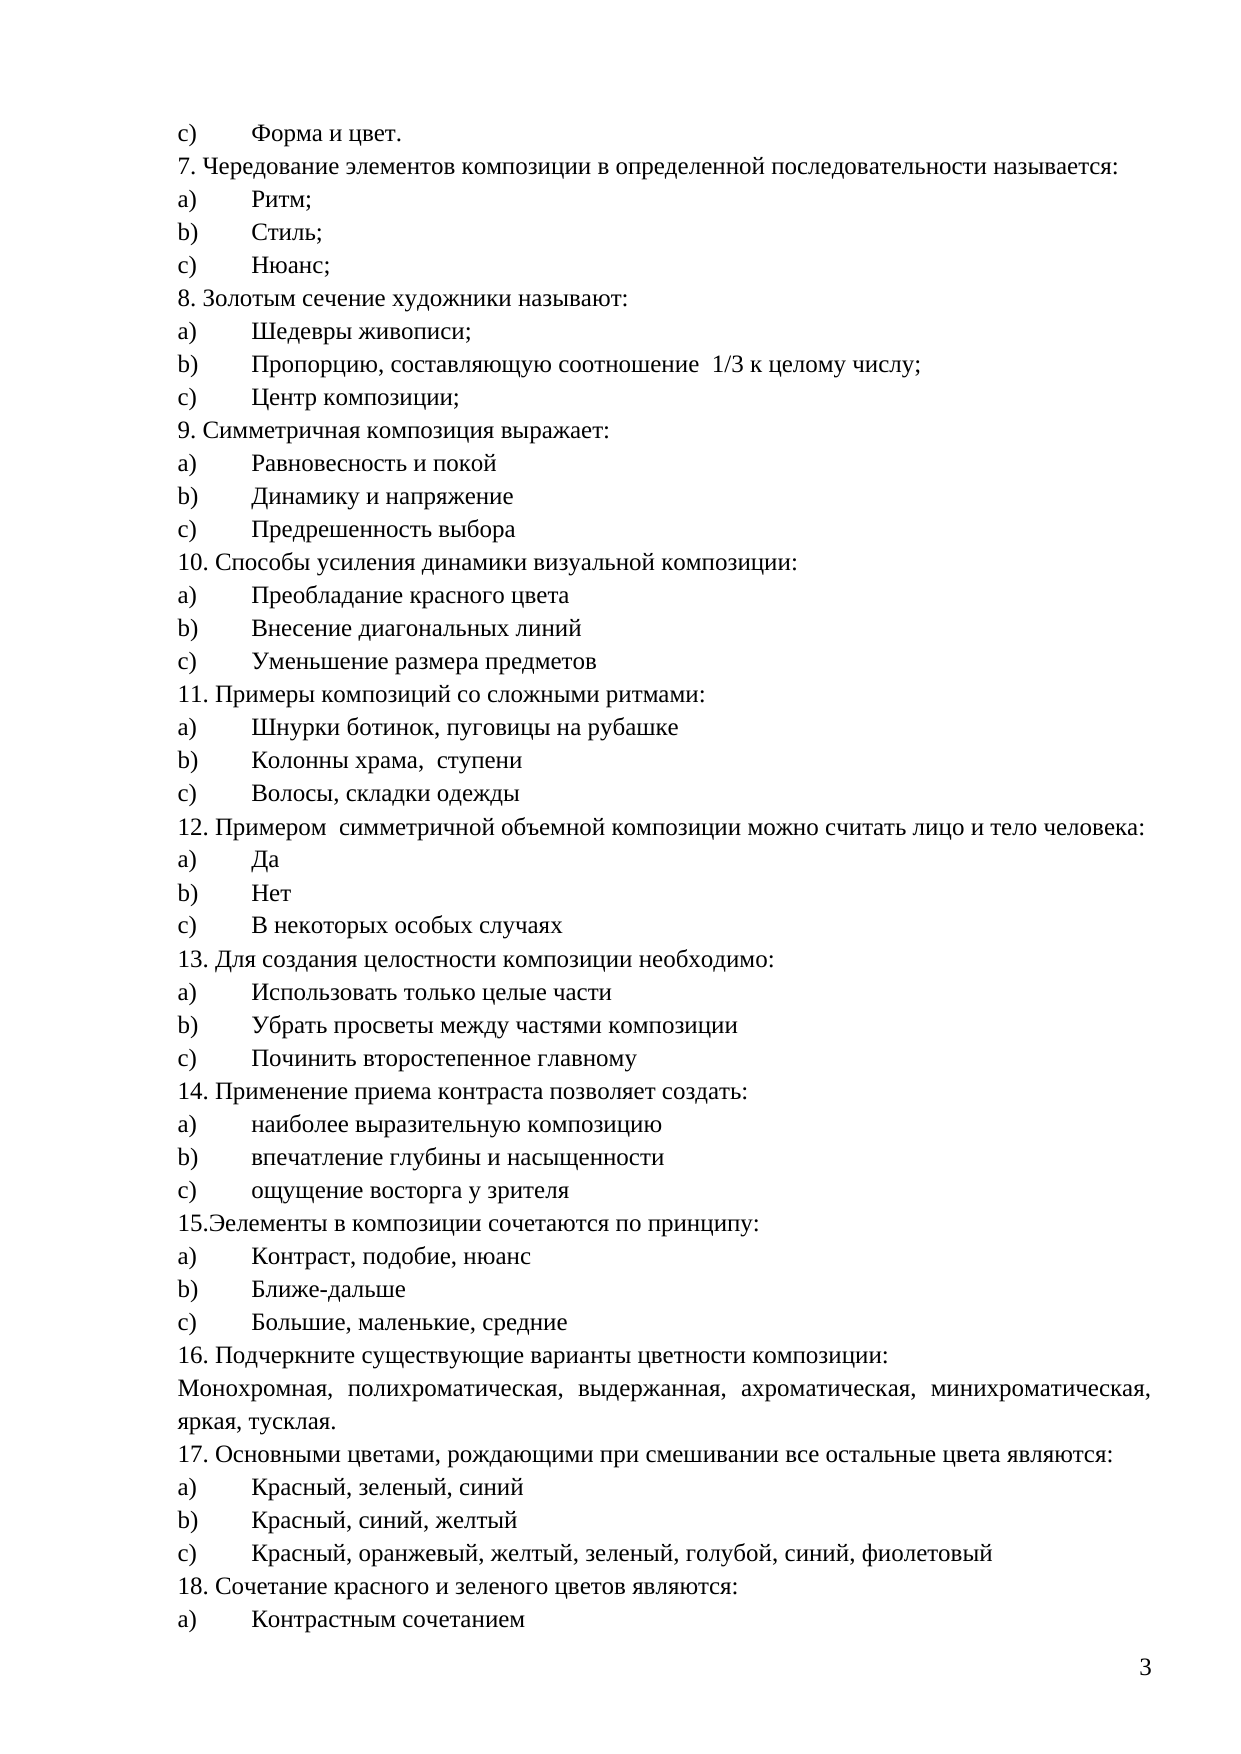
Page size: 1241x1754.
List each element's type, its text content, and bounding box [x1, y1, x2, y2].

text 8. Золотым сечение художники называют: [177, 283, 1152, 312]
text Монохромная, полихроматическая, выдержанная, ахроматическая, минихроматическая, яркая, тусклая. [177, 1373, 1152, 1435]
text a) Равновесность и покой [177, 448, 1152, 477]
text a) наиболее выразительную композицию [177, 1109, 1152, 1137]
text 13. Для создания целостности композиции необходимо: [177, 944, 1152, 972]
text a) Использовать только целые части [177, 977, 1152, 1005]
text a) Шнурки ботинок, пуговицы на рубашке [177, 712, 1152, 741]
text 18. Сочетание красного и зеленого цветов являются: [177, 1571, 1152, 1600]
text b) Стиль; [177, 217, 1152, 246]
text c) В некоторых особых случаях [177, 911, 1152, 939]
text c) Волосы, складки одежды [177, 778, 1152, 807]
text c) Нюанс; [177, 250, 1152, 279]
text a) Красный, зеленый, синий [177, 1472, 1152, 1501]
text c) Большие, маленькие, средние [177, 1307, 1152, 1336]
text b) Пропорцию, составляющую соотношение 1/3 к целому числу; [177, 349, 1152, 378]
text b) Внесение диагональных линий [177, 613, 1152, 642]
text c) Красный, оранжевый, желтый, зеленый, голубой, синий, фиолетовый [177, 1538, 1152, 1567]
text a) Контраст, подобие, нюанс [177, 1241, 1152, 1269]
text 14. Применение приема контраста позволяет создать: [177, 1076, 1152, 1104]
text b) Ближе-дальше [177, 1274, 1152, 1303]
text 15.Эелементы в композиции сочетаются по принципу: [177, 1208, 1152, 1237]
text a) Преобладание красного цвета [177, 580, 1152, 609]
text c) Предрешенность выбора [177, 514, 1152, 543]
text 11. Примеры композиций со сложными ритмами: [177, 679, 1152, 708]
text a) Контрастным сочетанием [177, 1604, 1152, 1633]
text b) Динамику и напряжение [177, 481, 1152, 510]
text c) Форма и цвет. [177, 118, 1152, 147]
text c) Уменьшение размера предметов [177, 646, 1152, 675]
text 7. Чередование элементов композиции в определенной последовательности называется: [177, 151, 1152, 180]
text b) Красный, синий, желтый [177, 1505, 1152, 1534]
text b) Нет [177, 878, 1152, 906]
text a) Ритм; [177, 184, 1152, 213]
text 17. Основными цветами, рождающими при смешивании все остальные цвета являются: [177, 1439, 1152, 1468]
text b) Убрать просветы между частями композиции [177, 1010, 1152, 1038]
text 12. Примером симметричной объемной композиции можно считать лицо и тело человека: [177, 812, 1152, 840]
text 10. Способы усиления динамики визуальной композиции: [177, 547, 1152, 576]
text b) Колонны храма, ступени [177, 746, 1152, 774]
text 16. Подчеркните существующие варианты цветности композиции: [177, 1340, 1152, 1369]
text a) Да [177, 844, 1152, 873]
text a) Шедевры живописи; [177, 316, 1152, 345]
text c) Центр композиции; [177, 382, 1152, 411]
text b) впечатление глубины и насыщенности [177, 1142, 1152, 1171]
text 9. Симметричная композиция выражает: [177, 415, 1152, 444]
text c) Починить второстепенное главному [177, 1043, 1152, 1071]
text c) ощущение восторга у зрителя [177, 1175, 1152, 1203]
